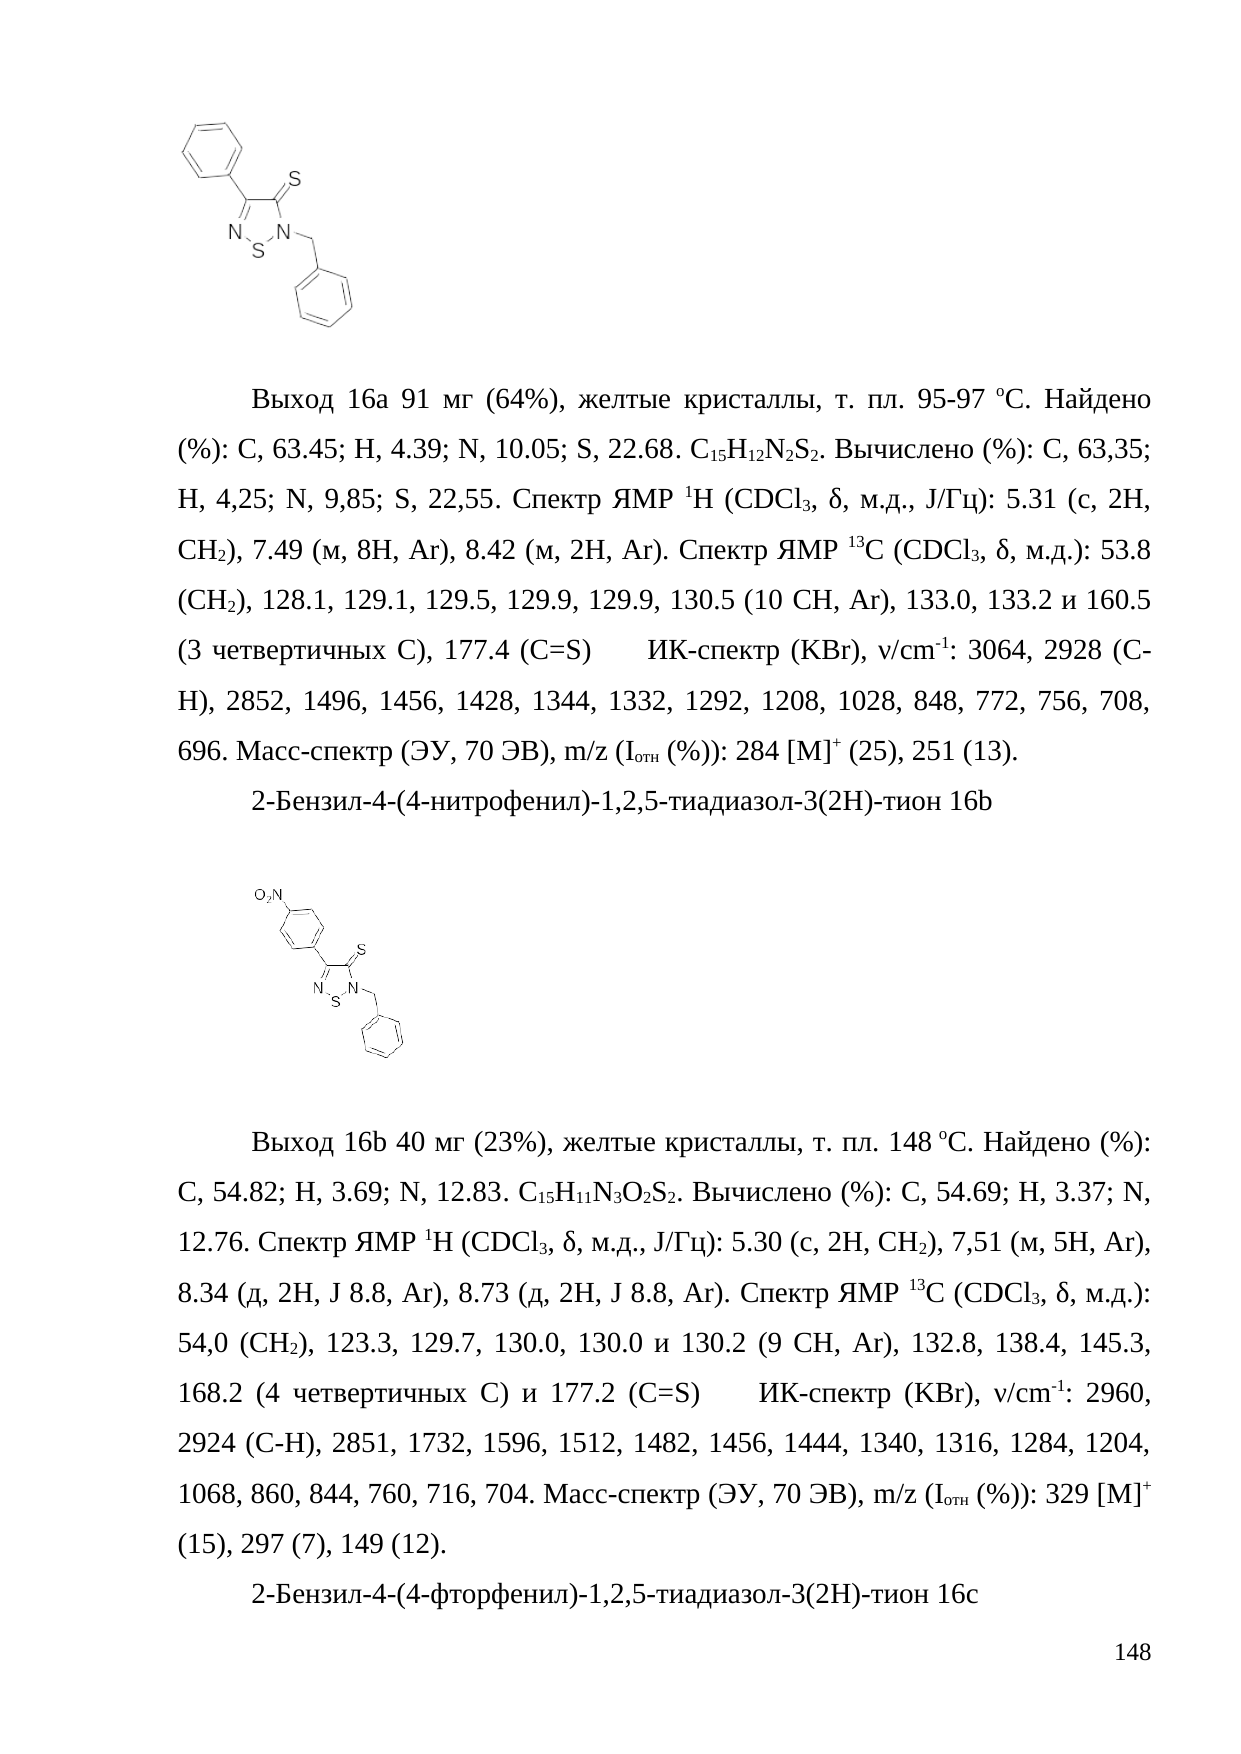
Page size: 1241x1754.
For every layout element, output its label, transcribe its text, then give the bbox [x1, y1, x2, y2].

text Выход 16а 91 мг (64%), желтые кристаллы, т. пл. 95-97 oC. Найдено (%): C, 63.45; H, 4.39; N, 10.05; S, 22.68. C15H12N2S2. Вычислено (%): C, 63,35; H, 4,25; N, 9,85; S, 22,55. Спектр ЯМР 1H (CDCl3, δ, м.д., J/Гц): 5.31 (с, 2H, CH2), 7.49 (м, 8H, Ar), 8.42 (м, 2H, Ar). Спектр ЯМР (CDCl3, δ, м.д.): 53.8 (CH2), 128.1, 129.1, 129.5, 129.9, 129.9, 130.5 (10 CH, Ar), 133.0, 133.2 и 160.5 (3 четвертичных C), 177.4 (С=S) ИК-спектр (KBr), ν/cm-1: 3064, 2928 (C-H), 2852, 1496, 1456, 1428, 1344, 1332, 1292, 1208, 1028, 848, 772, 756, 708, 696. Масс-спектр (ЭУ, 70 ЭВ), m/z (Iотн (%)): 284 [M]+ (25), 251 (13). [177, 381, 1152, 767]
text 2-Бензил-4-(4-нитрофенил)-1,2,5-тиадиазол-3(2H)-тион 16b [177, 783, 1152, 817]
text 2-Бензил-4-(4-фторфенил)-1,2,5-тиадиазол-3(2H)-тион 16c [177, 1577, 1152, 1610]
text Выход 16b 40 мг (23%), желтые кристаллы, т. пл. 148 oC. Найдено (%): C, 54.82; H, 3.69; N, 12.83. C15H11N3O2S2. Вычислено (%): C, 54.69; H, 3.37; N, 12.76. Спектр ЯМР 1H (CDCl3, δ, м.д., J/Гц): 5.30 (c, 2H, CH2), 7,51 (м, 5H, Ar), 8.34 (д, 2Н, J 8.8, Ar), 8.73 (д, 2Н, J 8.8, Ar). Спектр ЯМР (CDCl3, δ, м.д.): 54,0 (CH2), 123.3, 129.7, 130.0, 130.0 и 130.2 (9 CH, Ar), 132.8, 138.4, 145.3, 168.2 (4 четвертичных C) и 177.2 (С=S) ИК-спектр (KBr), ν/cm-1: 2960, 2924 (С-Н), 2851, 1732, 1596, 1512, 1482, 1456, 1444, 1340, 1316, 1284, 1204, 1068, 860, 844, 760, 716, 704. Масс-спектр (ЭУ, 70 ЭВ), m/z (Iотн (%)): 329 [M]+ (15), 297 (7), 149 (12). [177, 1124, 1152, 1560]
